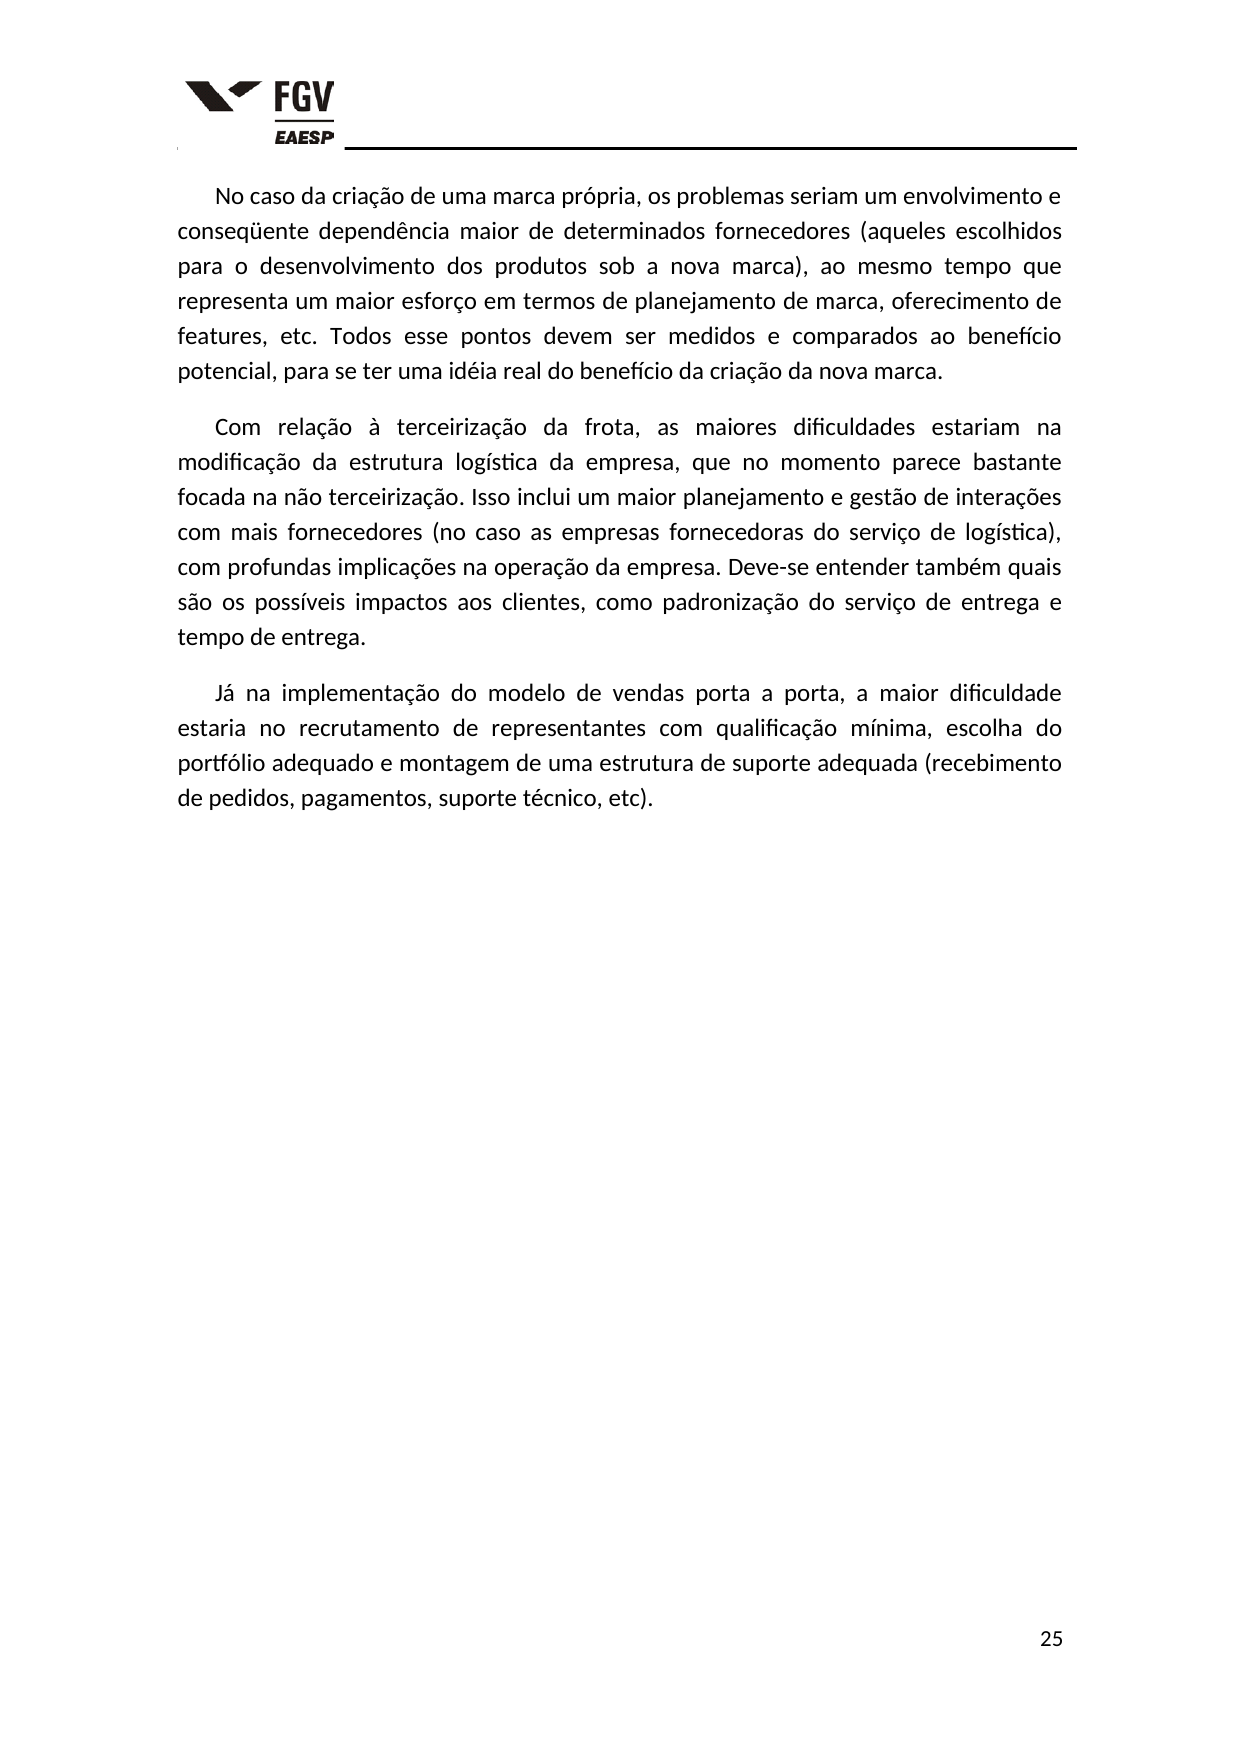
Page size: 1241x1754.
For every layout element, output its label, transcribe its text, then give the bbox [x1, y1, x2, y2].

text No caso da criação de uma marca própria, os problemas seriam um envolvimento e conseqüente dependência maior de determinados fornecedores (aqueles escolhidos para o desenvolvimento dos produtos sob a nova marca), ao mesmo tempo que representa um maior esforço em termos de planejamento de marca, oferecimento de features, etc. Todos esse pontos devem ser medidos e comparados ao benefício potencial, para se ter uma idéia real do benefício da criação da nova marca. [177, 180, 1063, 386]
text Com relação à terceirização da frota, as maiores dificuldades estariam na modificação da estrutura logística da empresa, que no momento parece bastante focada na não terceirização. Isso inclui um maior planejamento e gestão de interações com mais fornecedores (no caso as empresas fornecedoras do serviço de logística), com profundas implicações na operação da empresa. Deve-se entender também quais são os possíveis impactos aos clientes, como padronização do serviço de entrega e tempo de entrega. [177, 411, 1063, 652]
text Já na implementação do modelo de vendas porta a porta, a maior dificuldade estaria no recrutamento de representantes com qualificação mínima, escolha do portfólio adequado e montagem de uma estrutura de suporte adequada (recebimento de pedidos, pagamentos, suporte técnico, etc). [177, 677, 1063, 812]
picture [177, 73, 345, 153]
